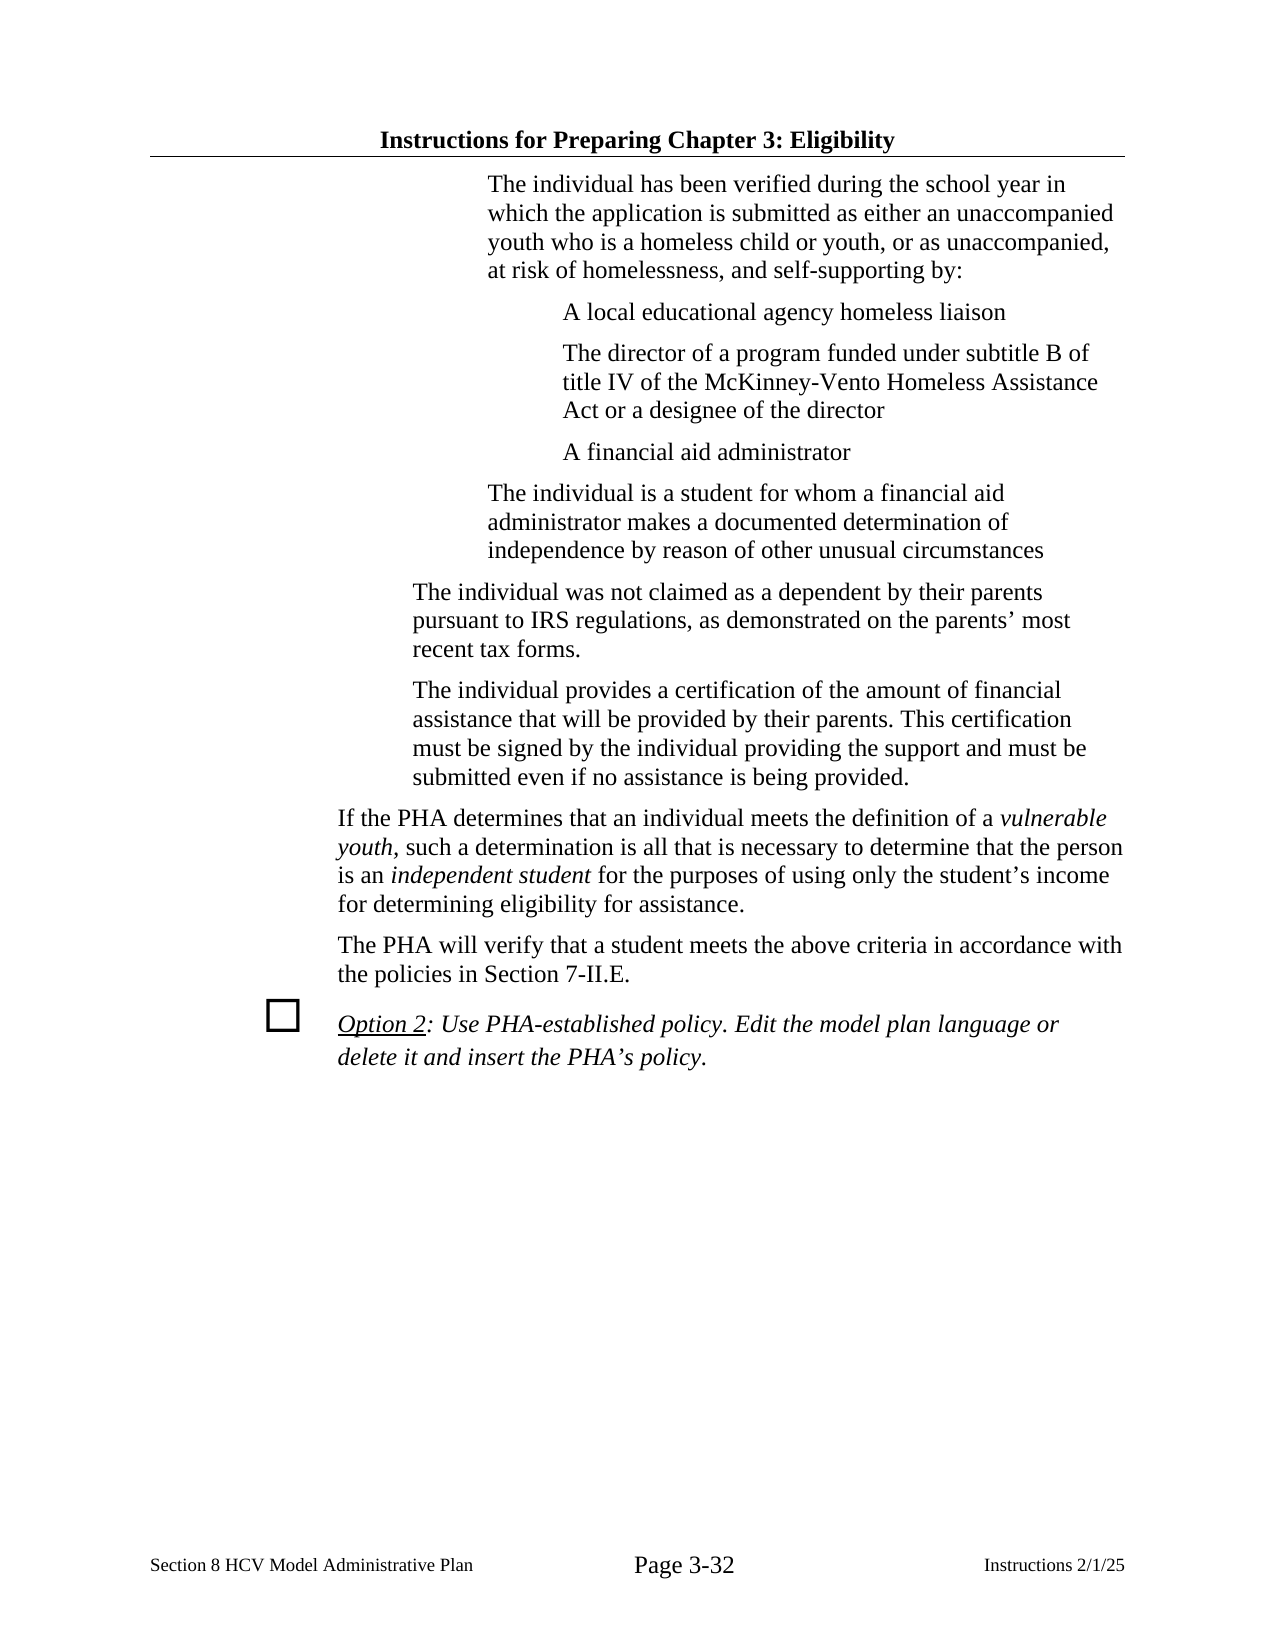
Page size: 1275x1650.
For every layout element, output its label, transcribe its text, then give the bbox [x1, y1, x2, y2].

text A financial aid administrator [562, 437, 1125, 466]
text The individual was not claimed as a dependent by their parents pursuant to IRS regulations, as demonstrated on the parents’ most recent tax forms. [412, 577, 1125, 663]
text The individual has been verified during the school year in which the application is submitted as either an unaccompanied youth who is a homeless child or youth, or as unaccompanied, at risk of homelessness, and self-supporting by: [487, 169, 1125, 284]
text A local educational agency homeless liaison [562, 297, 1125, 326]
text The individual provides a certification of the amount of financial assistance that will be provided by their parents. This certification must be signed by the individual providing the support and must be submitted even if no assistance is being provided. [412, 676, 1125, 791]
text If the PHA determines that an individual meets the definition of a vulnerable youth, such a determination is all that is necessary to determine that the person is an independent student for the purposes of using only the student’s income for determining eligibility for assistance. [337, 803, 1125, 918]
text Option 2: Use PHA-established policy. Edit the model plan language or delete it and insert the PHA’s policy. [262, 1001, 1125, 1071]
text The PHA will verify that a student meets the above criteria in accordance with the policies in Section 7-II.E. [337, 931, 1125, 988]
text The individual is a student for whom a financial aid administrator makes a documented determination of independence by reason of other unusual circumstances [487, 478, 1125, 564]
text The director of a program funded under subtitle B of title IV of the McKinney-Vento Homeless Assistance Act or a designee of the director [562, 338, 1125, 424]
